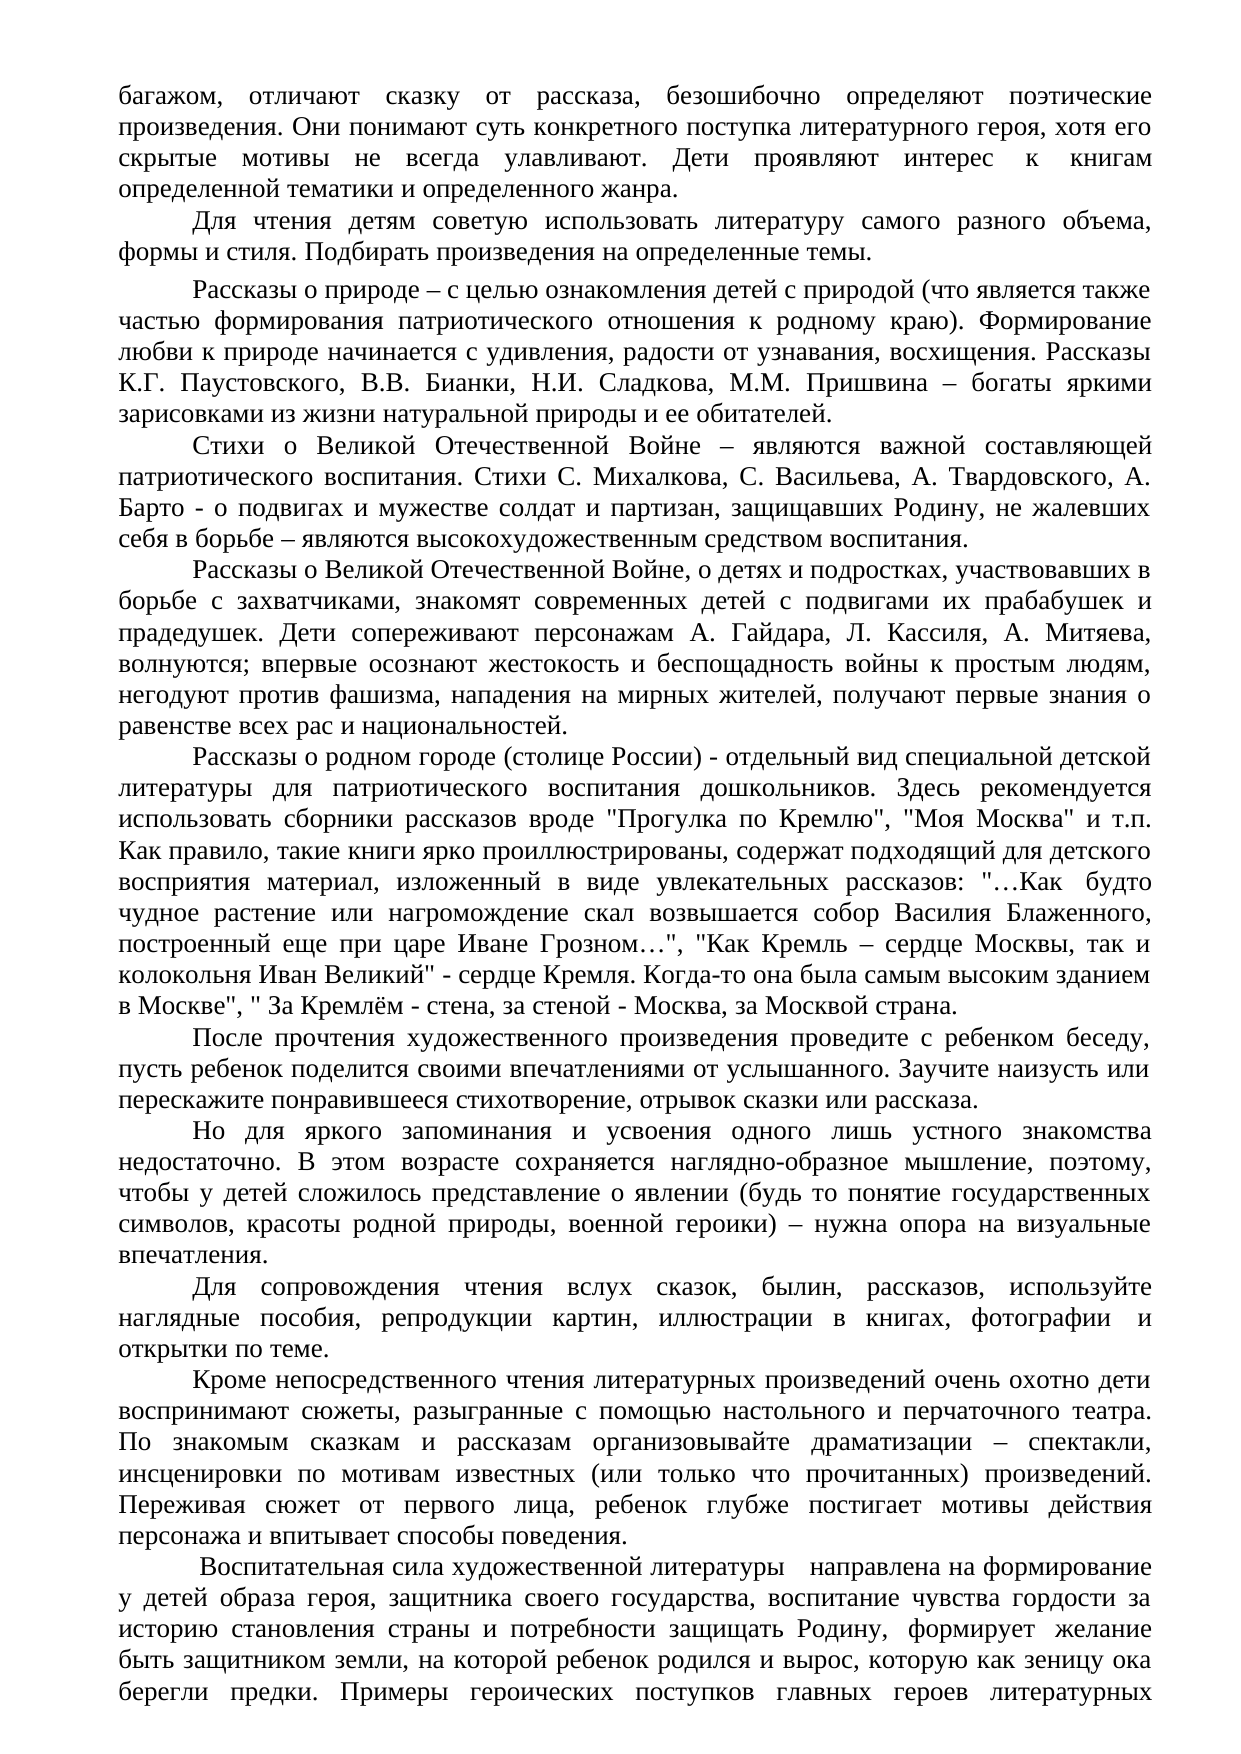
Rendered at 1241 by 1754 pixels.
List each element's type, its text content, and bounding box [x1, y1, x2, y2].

text Но для яркого запоминания и усвоения одного лишь устного знакомства недостаточно. В этом возрасте сохраняется наглядно-образное мышление, поэтому, чтобы у детей сложилось представление о явлении (будь то понятие государственных символов, красоты родной природы, военной героики) – нужна опора на визуальные впечатления. [118, 1114, 1152, 1270]
text Рассказы о Великой Отечественной Войне, о детях и подростках, участвовавших в борьбе с захватчиками, знакомят современных детей с подвигами их прабабушек и прадедушек. Дети сопереживают персонажам А. Гайдара, Л. Кассиля, А. Митяева, волнуются; впервые осознают жестокость и беспощадность войны к простым людям, негодуют против фашизма, нападения на мирных жителей, получают первые знания о равенстве всех рас и национальностей. [118, 553, 1152, 740]
text Рассказы о родном городе (столице России) - отдельный вид специальной детской литературы для патриотического воспитания дошкольников. Здесь рекомендуется использовать сборники рассказов вроде "Прогулка по Кремлю", "Моя Москва" и т.п. Как правило, такие книги ярко проиллюстрированы, содержат подходящий для детского восприятия материал, изложенный в виде увлекательных рассказов: "…Как будто чудное растение или нагромождение скал возвышается собор Василия Блаженного, построенный еще при царе Иване Грозном…", "Как Кремль – сердце Москвы, так и колокольня Иван Великий" - сердце Кремля. Когда-то она была самым высоким зданием в Москве", " За Кремлём - стена, за стеной - Москва, за Москвой страна. [118, 740, 1152, 1021]
text Для сопровождения чтения вслух сказок, былин, рассказов, используйте наглядные пособия, репродукции картин, иллюстрации в книгах, фотографии и открытки по теме. [118, 1270, 1152, 1363]
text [118, 1550, 1153, 1706]
text Рассказы о природе – с целью ознакомления детей с природой (что является также частью формирования патриотического отношения к родному краю). Формирование любви к природе начинается с удивления, радости от узнавания, восхищения. Рассказы К.Г. Паустовского, В.В. Бианки, Н.И. Сладкова, М.М. Пришвина – богаты яркими зарисовками из жизни натуральной природы и ее обитателей. [118, 273, 1152, 428]
text Для чтения детям советую использовать литературу самого разного объема, формы и стиля. Подбирать произведения на определенные темы. [118, 204, 1151, 266]
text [118, 79, 1152, 204]
text После прочтения художественного произведения проведите с ребенком беседу, пусть ребенок поделится своими впечатлениями от услышанного. Заучите наизусть или перескажите понравившееся стихотворение, отрывок сказки или рассказа. [118, 1021, 1151, 1114]
text Кроме непосредственного чтения литературных произведений очень охотно дети воспринимают сюжеты, разыгранные с помощью настольного и перчаточного театра. По знакомым сказкам и рассказам организовывайте драматизации – спектакли, инсценировки по мотивам известных (или только что прочитанных) произведений. Переживая сюжет от первого лица, ребенок глубже постигает мотивы действия персонажа и впитывает способы поведения. [118, 1363, 1152, 1550]
text Стихи о Великой Отечественной Войне – являются важной составляющей патриотического воспитания. Стихи С. Михалкова, С. Васильева, А. Твардовского, А. Барто - о подвигах и мужестве солдат и партизан, защищавших Родину, не жалевших себя в борьбе – являются высокохудожественным средством воспитания. [118, 429, 1152, 553]
